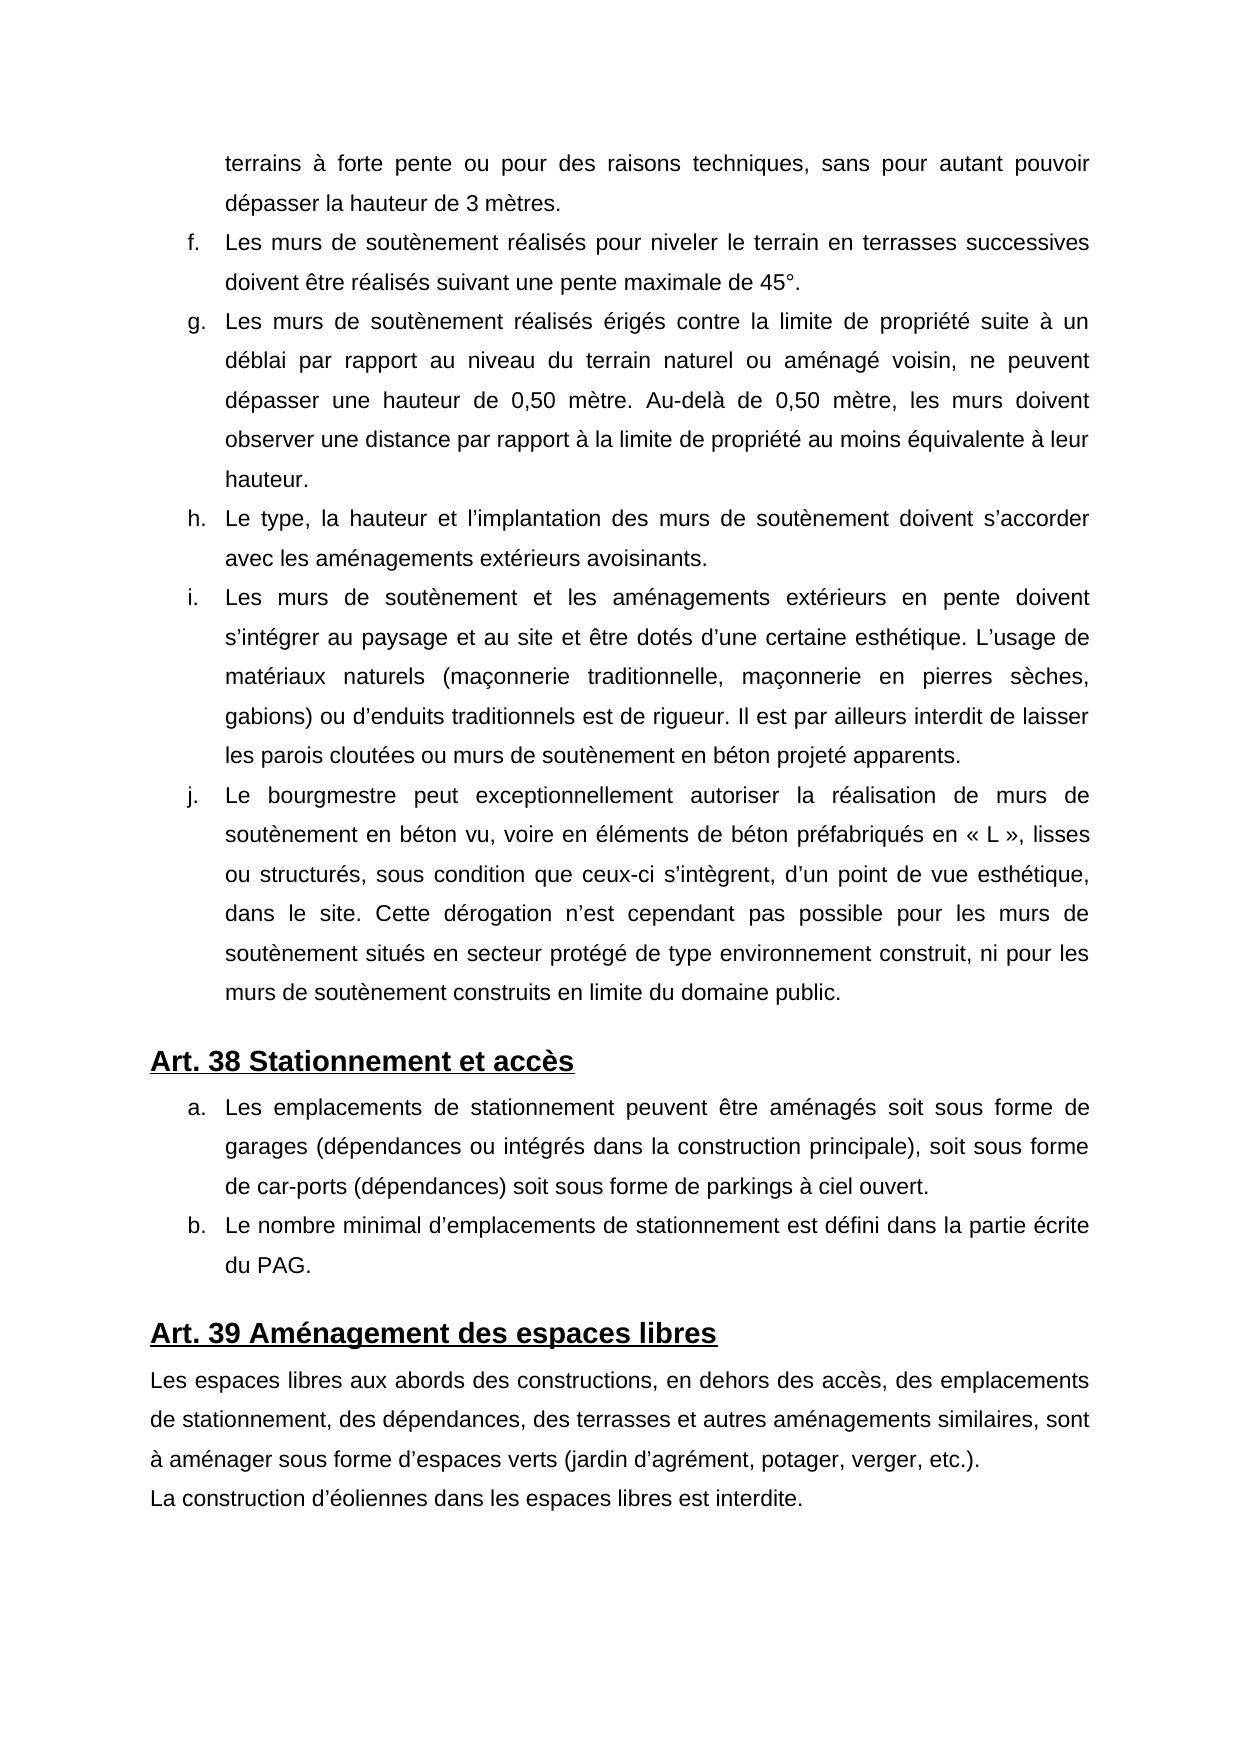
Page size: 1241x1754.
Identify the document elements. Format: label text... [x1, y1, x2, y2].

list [187, 150, 1090, 216]
list Le bourgmestre peut exceptionnellement autoriser la réalisation de murs de soutènement en béton vu, voire en éléments de béton préfabriqués en « L », lisses ou structurés, sous condition que ceux-ci s’intègrent, d’un point de vue esthétique, dans le site. Cette dérogation n’est cependant pas possible pour les murs de soutènement situés en secteur protégé de type environnement construit, ni pour les murs de soutènement construits en limite du domaine public. [187, 782, 1090, 1005]
subtitle Art. 38 Stationnement et accès [150, 1043, 1090, 1077]
list Les murs de soutènement réalisés pour niveler le terrain en terrasses successives doivent être réalisés suivant une pente maximale de 45°. [187, 229, 1090, 295]
list Les murs de soutènement réalisés érigés contre la limite de propriété suite à un déblai par rapport au niveau du terrain naturel ou aménagé voisin, ne peuvent dépasser une hauteur de 0,50 mètre. Au-delà de 0,50 mètre, les murs doivent observer une distance par rapport à la limite de propriété au moins équivalente à leur hauteur. [187, 308, 1090, 492]
subtitle Art. 39 Aménagement des espaces libres [150, 1316, 1090, 1350]
list Les murs de soutènement et les aménagements extérieurs en pente doivent s’intégrer au paysage et au site et être dotés d’une certaine esthétique. L’usage de matériaux naturels (maçonnerie traditionnelle, maçonnerie en pierres sèches, gabions) ou d’enduits traditionnels est de rigueur. Il est par ailleurs interdit de laisser les parois cloutées ou murs de soutènement en béton projeté apparents. [187, 584, 1090, 768]
list Le nombre minimal d’emplacements de stationnement est défini dans la partie écrite du PAG. [187, 1212, 1090, 1278]
text La construction d’éoliennes dans les espaces libres est interdite. [150, 1485, 1090, 1511]
list Le type, la hauteur et l’implantation des murs de soutènement doivent s’accorder avec les aménagements extérieurs avoisinants. [187, 505, 1090, 571]
list Les emplacements de stationnement peuvent être aménagés soit sous forme de garages (dépendances ou intégrés dans la construction principale), soit sous forme de car-ports (dépendances) soit sous forme de parkings à ciel ouvert. [187, 1094, 1090, 1199]
text Les espaces libres aux abords des constructions, en dehors des accès, des emplacements de stationnement, des dépendances, des terrasses et autres aménagements similaires, sont à aménager sous forme d’espaces verts (jardin d’agrément, potager, verger, etc.). [150, 1367, 1090, 1472]
